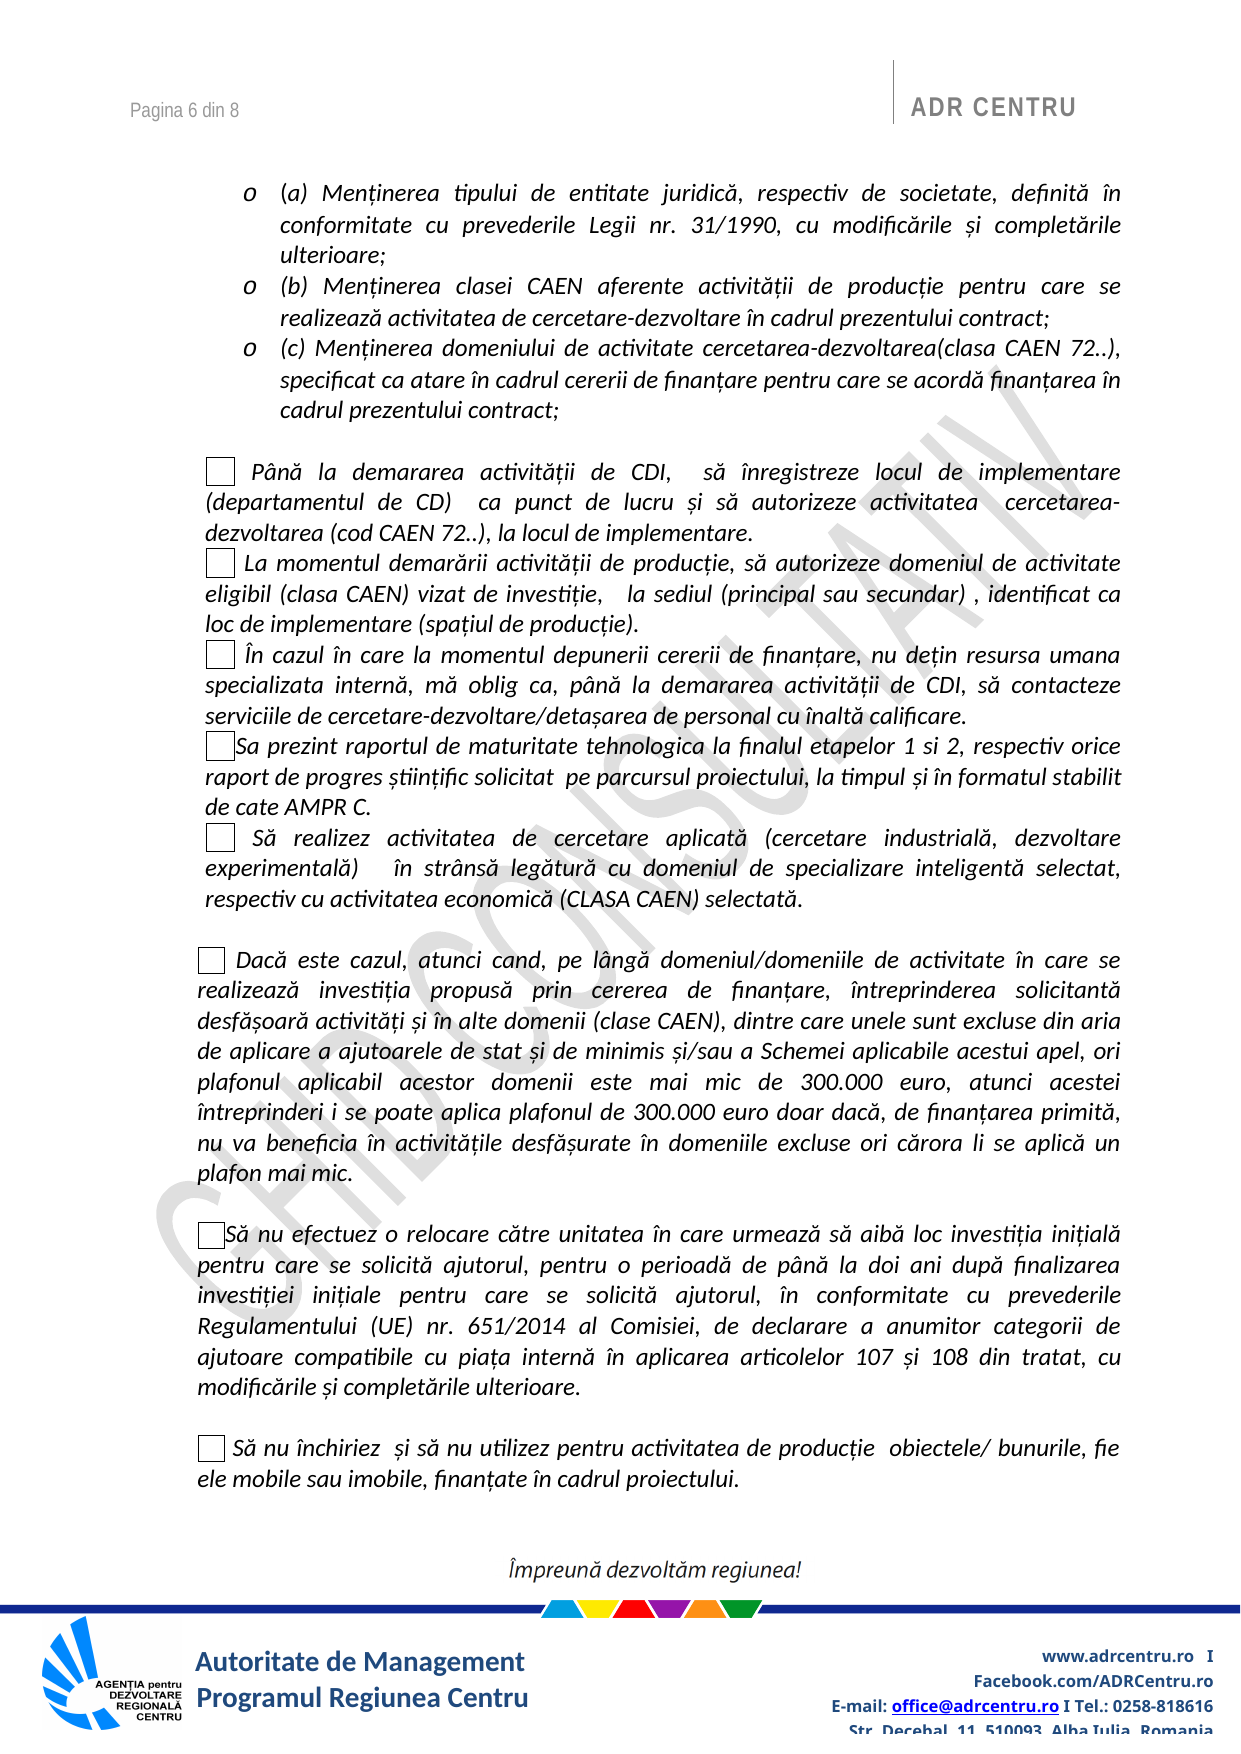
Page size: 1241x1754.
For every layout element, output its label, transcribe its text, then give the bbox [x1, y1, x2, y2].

picture [0, 1600, 550, 1730]
text Până la demararea activității de CDI, să înregistreze locul de implementare (departamentul de CD) ca punct de lucru și să autorizeze activitatea cercetarea-dezvoltarea (cod CAEN 72..), la locul de implementare. [205, 456, 1125, 547]
list Să nu închiriez și să nu utilizez pentru activitatea de producție obiectele/ bunurile, fie ele mobile sau imobile, finanțate în cadrul proiectului. [197, 1432, 1125, 1493]
list (a) Menținerea tipului de entitate juridică, respectiv de societate, definită în conformitate cu prevederile Legii nr. 31/1990, cu modificările și completările ulterioare; [242, 177, 1125, 270]
list (c) Menținerea domeniului de activitate cercetarea-dezvoltarea(clasa CAEN 72..), specificat ca atare în cadrul cererii de finanțare pentru care se acordă finanțarea în cadrul prezentului contract; [242, 332, 1125, 425]
list Dacă este cazul, atunci cand, pe lângă domeniul/domeniile de activitate în care se realizează investiția propusă prin cererea de finanțare, întreprinderea solicitantă desfășoară activități și în alte domenii (clase CAEN), dintre care unele sunt excluse din aria de aplicare a ajutoarele de stat și de minimis și/sau a Schemei aplicabile acestui apel, ori plafonul aplicabil acestor domenii este mai mic de 300.000 euro, atunci acestei întreprinderi i se poate aplica plafonul de 300.000 euro doar dacă, de finanțarea primită, nu va beneficia în activitățile desfășurate în domeniile excluse ori cărora li se aplică un plafon mai mic. [197, 944, 1125, 1188]
text Să realizez activitatea de cercetare aplicată (cercetare industrială, dezvoltare experimentală) în strânsă legătură cu domeniul de specializare inteligentă selectat, respectiv cu activitatea economică (CLASA CAEN) selectată. [205, 822, 1125, 913]
text Sa prezint raportul de maturitate tehnologica la finalul etapelor 1 si 2, respectiv orice raport de progres științific solicitat pe parcursul proiectului, la timpul şi în formatul stabilit de cate AMPR C. [205, 730, 1125, 822]
text La momentul demarării activității de producție, să autorizeze domeniul de activitate eligibil (clasa CAEN) vizat de investiție, la sediul (principal sau secundar) , identificat ca loc de implementare (spațiul de producție). [205, 547, 1125, 639]
text În cazul în care la momentul depunerii cererii de finanțare, nu dețin resursa umana specializata internă, mă oblig ca, până la demararea activității de CDI, să contacteze serviciile de cercetare-dezvoltare/detașarea de personal cu înaltă calificare. [205, 639, 1125, 730]
list Să nu efectuez o relocare către unitatea în care urmează să aibă loc investiția inițială pentru care se solicită ajutorul, pentru o perioadă de până la doi ani după finalizarea investiției inițiale pentru care se solicită ajutorul, în conformitate cu prevederile Regulamentului (UE) nr. 651/2014 al Comisiei, de declarare a anumitor categorii de ajutoare compatibile cu piața internă în aplicarea articolelor 107 și 108 din tratat, cu modificările și completările ulterioare. [197, 1219, 1125, 1402]
picture [574, 1600, 1241, 1618]
picture [495, 1556, 814, 1583]
list (b) Menținerea clasei CAEN aferente activității de producție pentru care se realizează activitatea de cercetare-dezvoltare în cadrul prezentului contract; [242, 270, 1125, 332]
